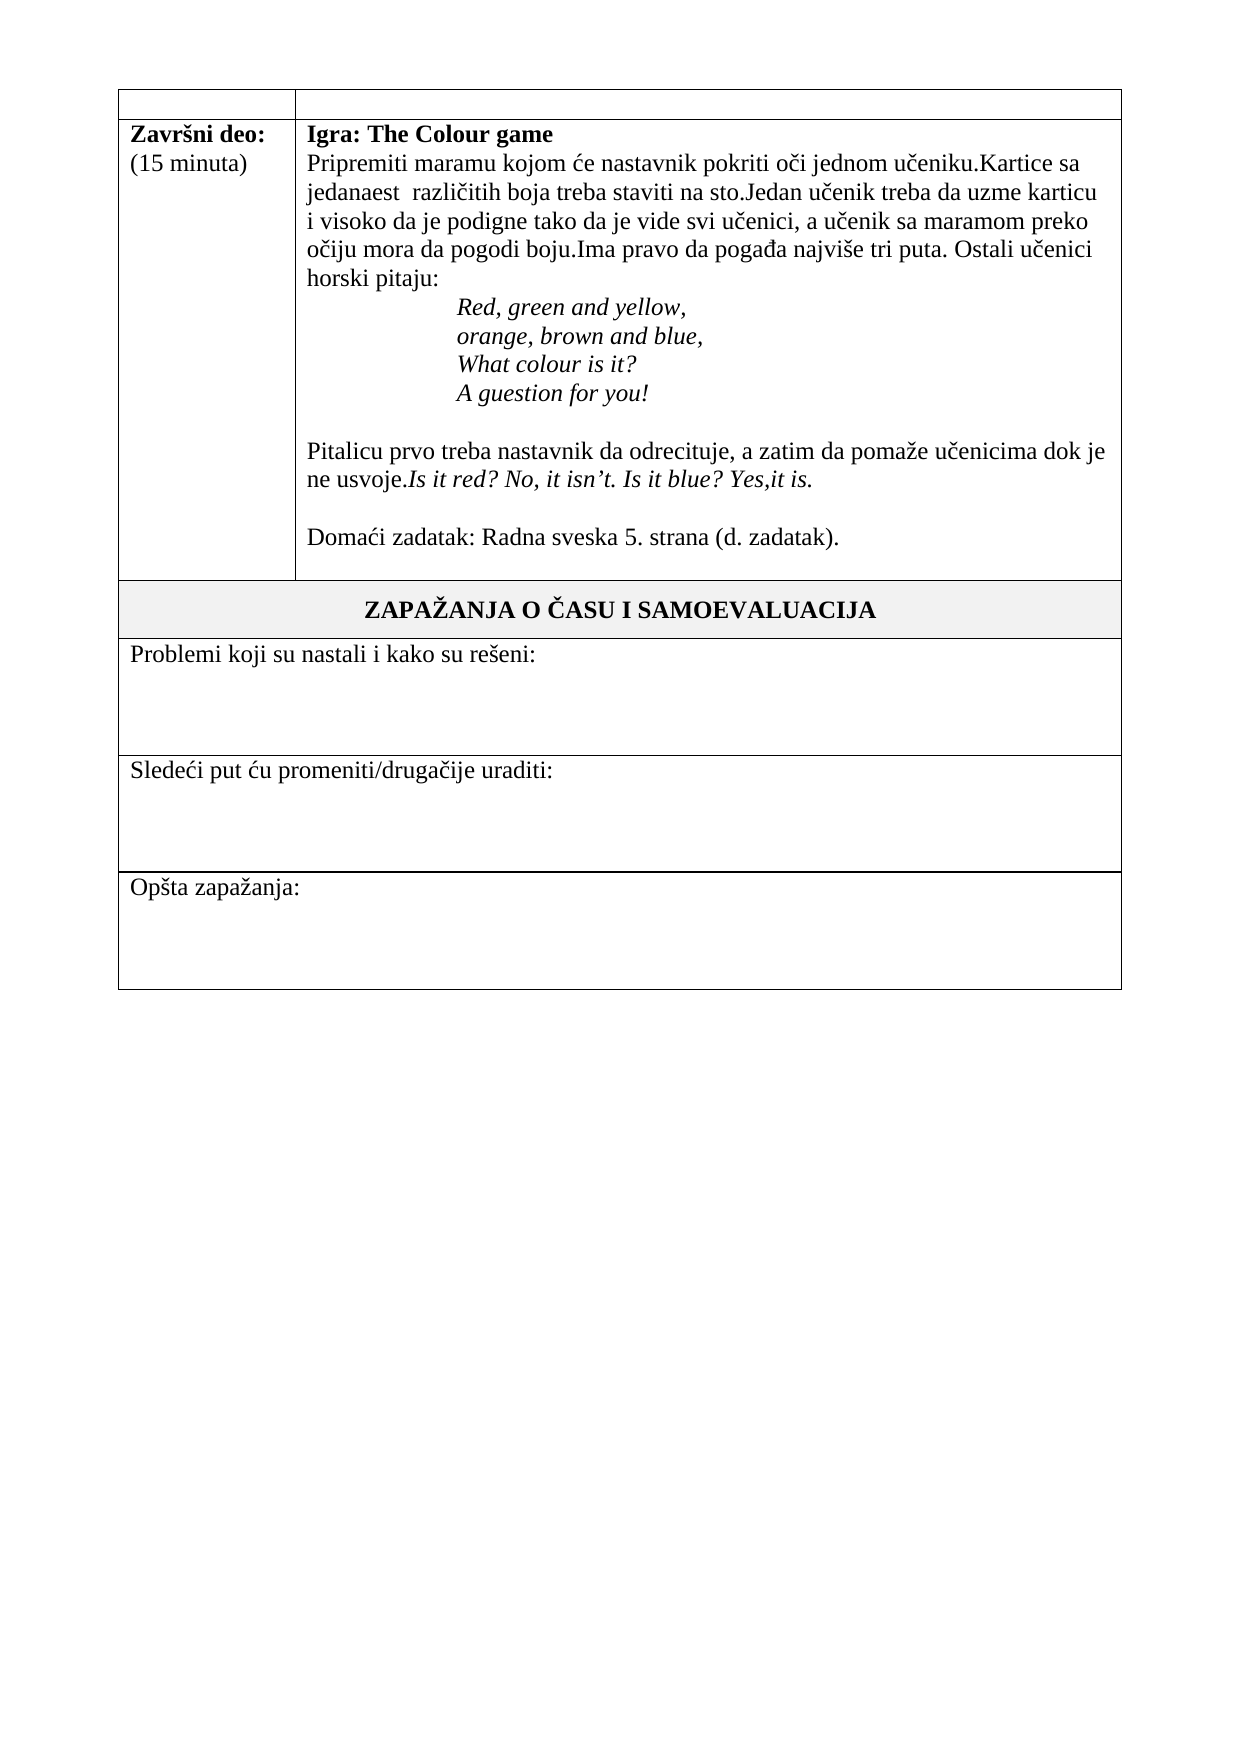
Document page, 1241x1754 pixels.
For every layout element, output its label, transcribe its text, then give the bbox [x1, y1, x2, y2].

table_cell Opšta zapažanja: [119, 873, 1121, 988]
table_cell Sledeći put ću promeniti/drugačije uraditi: [119, 756, 1121, 871]
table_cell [296, 90, 1121, 118]
table_cell Problemi koji su nastali i kako su rešeni: [119, 639, 1121, 754]
table_cell ZAPAŽANJA O ČASU I SAMOEVALUACIJA [119, 581, 1121, 638]
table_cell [119, 90, 295, 118]
table_cell Završni deo: (15 minuta) [119, 120, 295, 579]
table_cell Igra: The Colour game Pripremiti maramu kojom će nastavnik pokriti oči jednom učeniku.Kartice sa jedanaest različitih boja treba staviti na sto.Jedan učenik treba da uzme karticu i visoko da je podigne tako da je vide svi učenici, a učenik sa maramom preko očiju mora da pogodi boju.Ima pravo da pogađa najviše tri puta. Ostali učenici horski pitaju: Red, green and yellow, orange, brown and blue, What colour is it? A guestion for you! Pitalicu prvo treba nastavnik da odrecituje, a zatim da pomaže učenicima dok je ne usvoje.Is it red? No, it isn’t. Is it blue? Yes,it is. Domaći zadatak: Radna sveska 5. strana (d. zadatak). [296, 120, 1121, 579]
